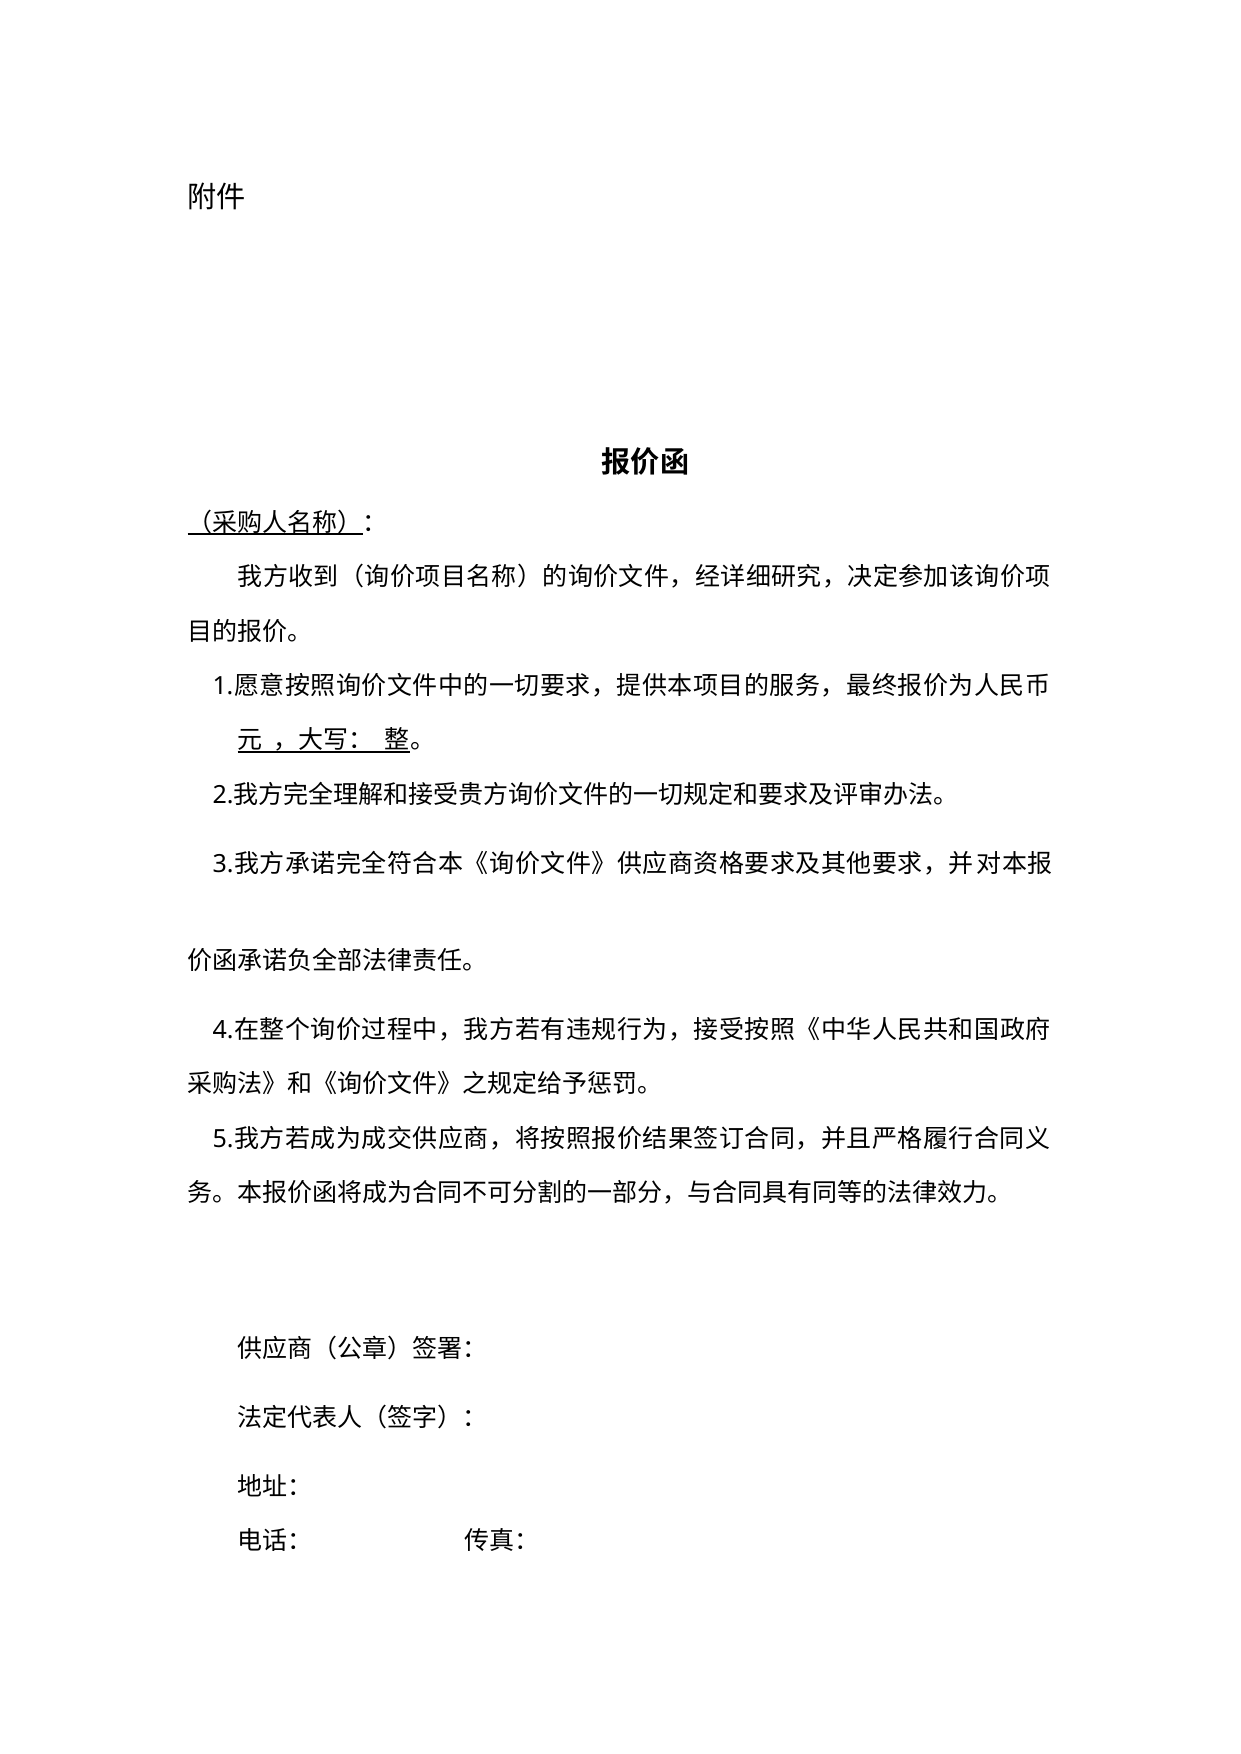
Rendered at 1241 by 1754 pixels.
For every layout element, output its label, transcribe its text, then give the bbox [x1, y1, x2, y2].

text 3.我方承诺完全符合本《询价文件》供应商资格要求及其他要求，并对本报价函承诺负全部法律责任。 [187, 829, 1053, 991]
text 2.我方完全理解和接受贵方询价文件的一切规定和要求及评审办法。 [187, 774, 1053, 811]
text 4.在整个询价过程中，我方若有违规行为，接受按照《中华人民共和国政府采购法》和《询价文件》之规定给予惩罚。 [187, 1009, 1053, 1100]
text 地址： [187, 1466, 1053, 1503]
text 附件 [187, 162, 1053, 227]
text （采购人名称）： [187, 502, 1053, 539]
text 法定代表人（签字）： [187, 1383, 1053, 1448]
text 我方收到（询价项目名称）的询价文件，经详细研究，决定参加该询价项目的报价。 [187, 557, 1053, 647]
text 1.愿意按照询价文件中的一切要求，提供本项目的服务，最终报价为人民币元 ，大写： 整。 [212, 666, 1053, 756]
text 供应商（公章）签署： [187, 1329, 1053, 1365]
text 报价函 [187, 439, 1053, 481]
text 电话： 传真： [187, 1521, 1053, 1557]
text 5.我方若成为成交供应商，将按照报价结果签订合同，并且严格履行合同义务。本报价函将成为合同不可分割的一部分，与合同具有同等的法律效力。 [187, 1118, 1053, 1209]
